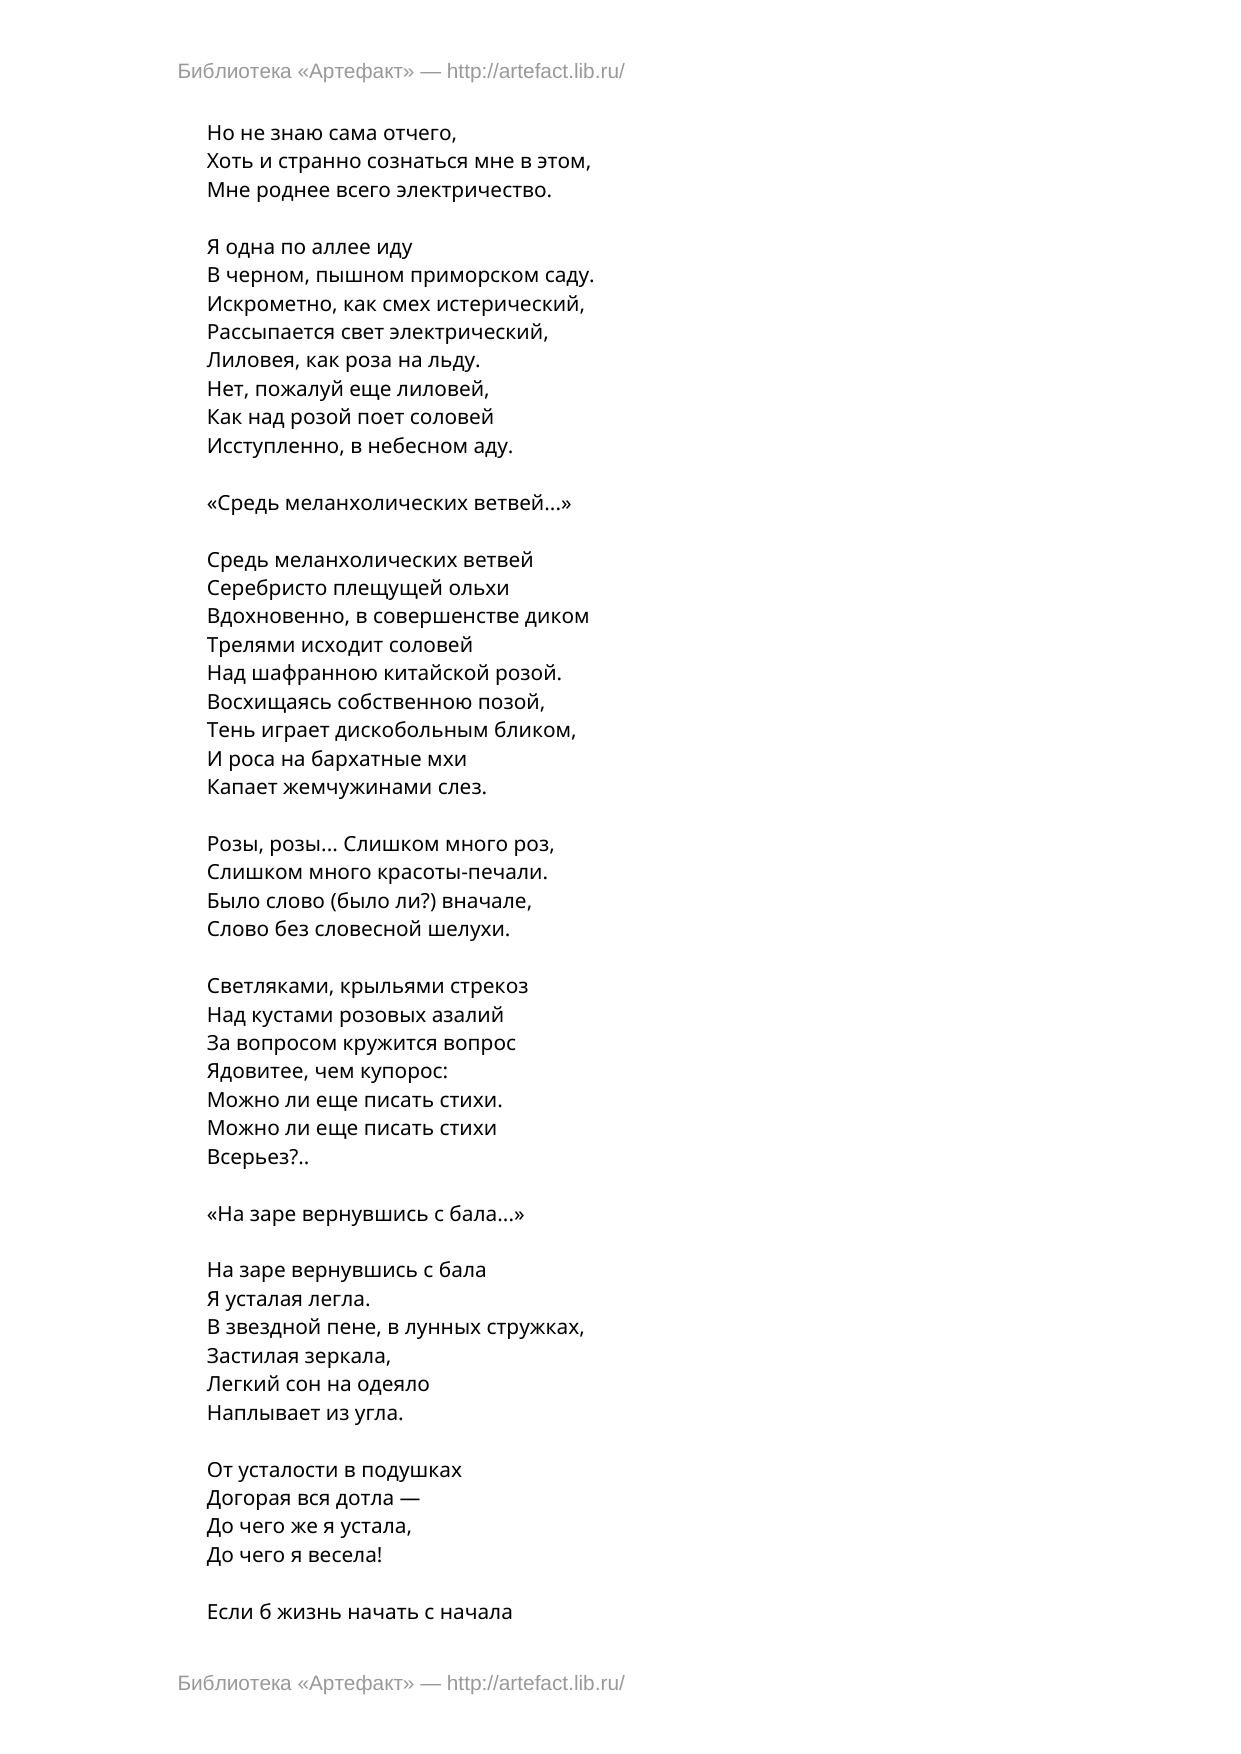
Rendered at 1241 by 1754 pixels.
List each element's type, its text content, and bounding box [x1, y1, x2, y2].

subtitle «На заре вернувшись с бала...» [177, 1199, 1122, 1227]
text Ядовитее, чем купорос: [177, 1057, 1122, 1085]
text Слишком много красоты-печали. [177, 857, 1122, 886]
text Всерьез?.. [177, 1142, 1122, 1170]
text Восхищаясь собственною позой, [177, 687, 1122, 715]
text До чего же я устала, [177, 1512, 1122, 1540]
text Можно ли еще писать стихи [177, 1113, 1122, 1142]
text Лиловея, как роза на льду. [177, 346, 1122, 374]
text Светляками, крыльями стрекоз [177, 971, 1122, 1000]
text Над кустами розовых азалий [177, 1000, 1122, 1028]
text Как над розой поет соловей [177, 402, 1122, 431]
text Хоть и странно сознаться мне в этом, [177, 147, 1122, 175]
text В звездной пене, в лунных стружках, [177, 1312, 1122, 1341]
text В черном, пышном приморском саду. [177, 260, 1122, 289]
text Над шафранною китайской розой. [177, 658, 1122, 687]
text Серебристо плещущей ольхи [177, 573, 1122, 602]
text Было слово (было ли?) вначале, [177, 886, 1122, 914]
text За вопросом кружится вопрос [177, 1028, 1122, 1057]
text Догорая вся дотла — [177, 1483, 1122, 1512]
text И роса на бархатные мхи [177, 744, 1122, 772]
text Капает жемчужинами слез. [177, 772, 1122, 801]
text Я одна по аллее иду [177, 232, 1122, 260]
text Нет, пожалуй еще лиловей, [177, 374, 1122, 402]
text Я усталая легла. [177, 1284, 1122, 1312]
text Искрометно, как смех истерический, [177, 289, 1122, 317]
subtitle «Средь меланхолических ветвей...» [177, 488, 1122, 516]
text Вдохновенно, в совершенстве диком [177, 602, 1122, 630]
text До чего я весела! [177, 1540, 1122, 1568]
text Наплывает из угла. [177, 1398, 1122, 1426]
text Исступленно, в небесном аду. [177, 431, 1122, 459]
text Тень играет дискобольным бликом, [177, 715, 1122, 744]
text От усталости в подушках [177, 1455, 1122, 1483]
text Можно ли еще писать стихи. [177, 1085, 1122, 1113]
text Мне роднее всего электричество. [177, 175, 1122, 203]
text Трелями исходит соловей [177, 630, 1122, 658]
text На заре вернувшись с бала [177, 1256, 1122, 1284]
text Розы, розы... Слишком много роз, [177, 829, 1122, 857]
text Слово без словесной шелухи. [177, 914, 1122, 943]
text Но не знаю сама отчего, [177, 118, 1122, 147]
text Застилая зеркала, [177, 1341, 1122, 1369]
text Рассыпается свет электрический, [177, 317, 1122, 346]
text Средь меланхолических ветвей [177, 545, 1122, 573]
text Легкий сон на одеяло [177, 1369, 1122, 1398]
text Если б жизнь начать с начала [177, 1597, 1122, 1625]
